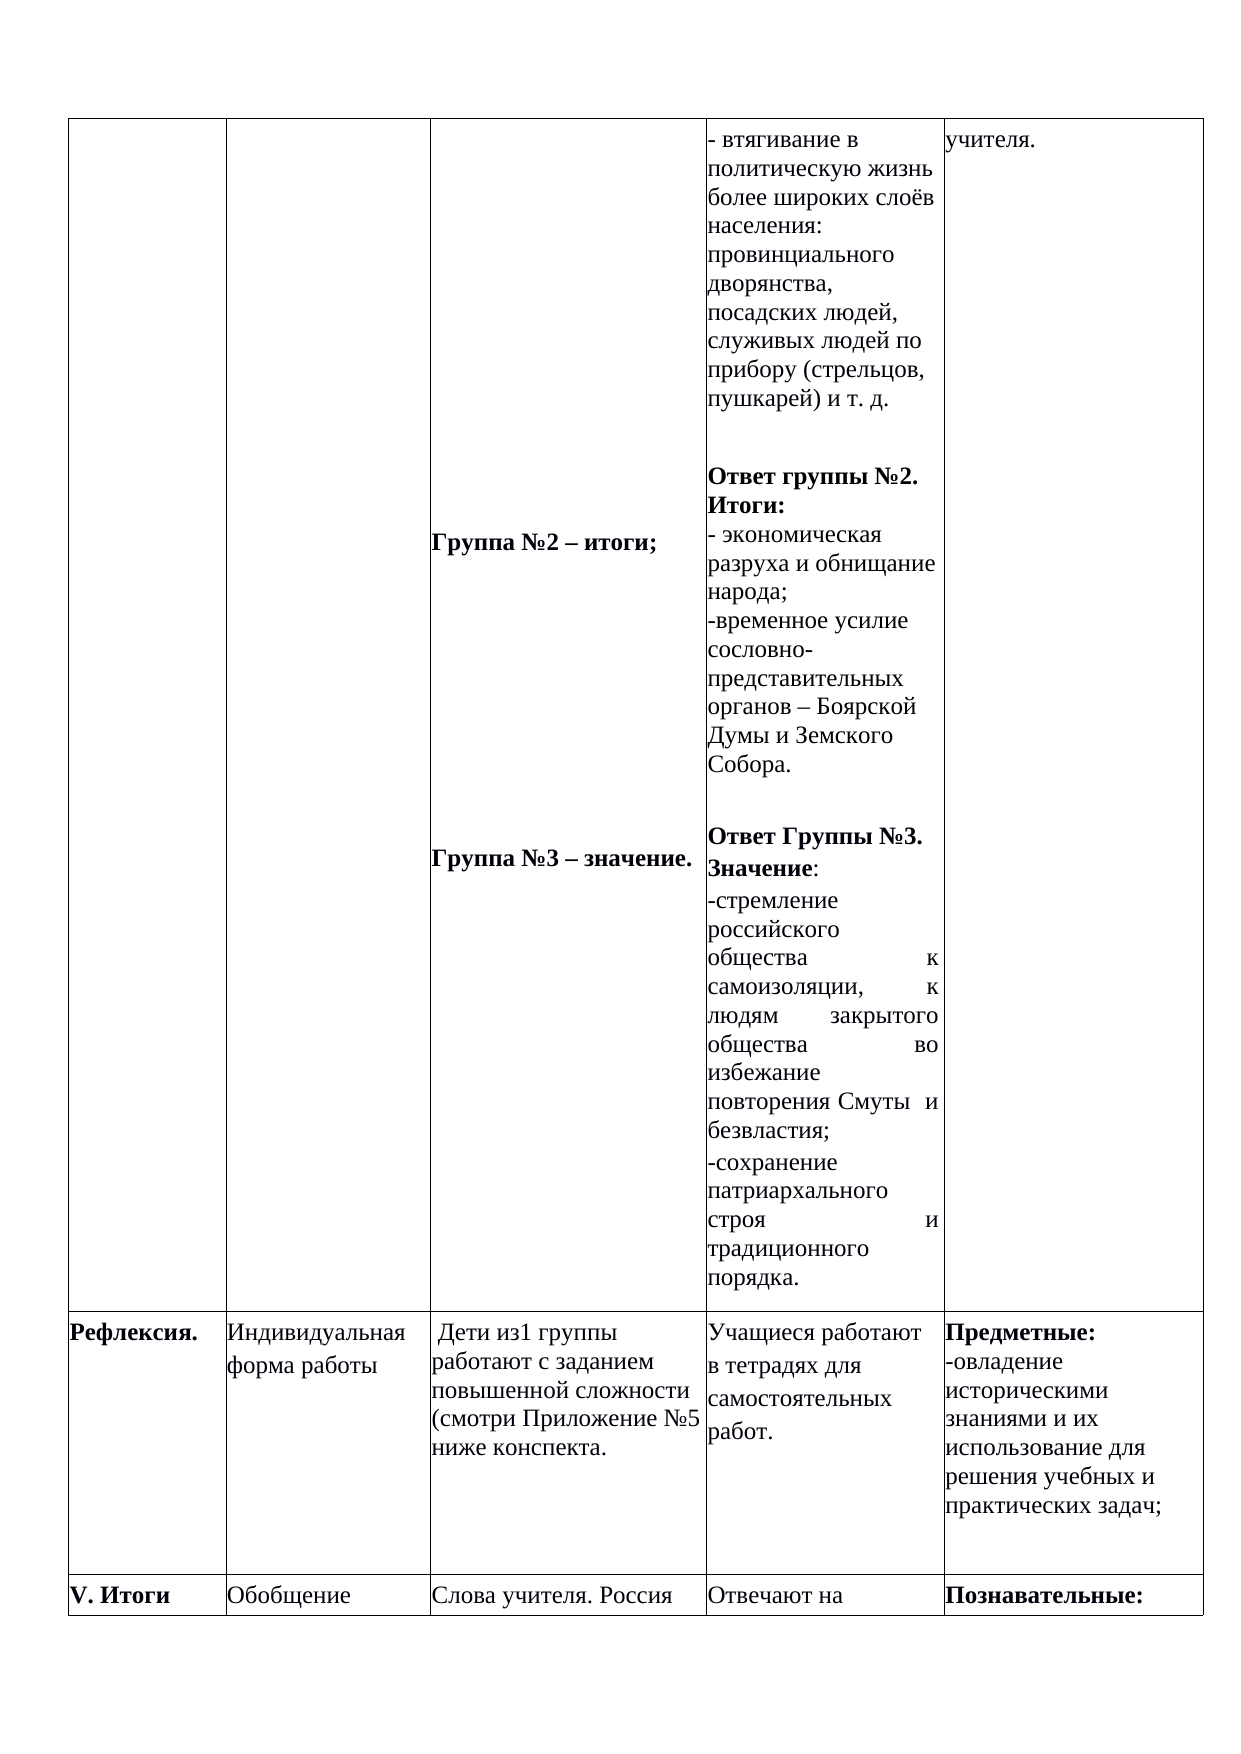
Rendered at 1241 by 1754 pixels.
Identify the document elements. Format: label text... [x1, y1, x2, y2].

table_cell Дети из1 группы работают с заданием повышенной сложности (смотри Приложение №5 ниже конспекта. [431, 1312, 706, 1574]
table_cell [707, 119, 944, 1311]
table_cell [227, 119, 430, 1311]
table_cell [227, 1575, 430, 1614]
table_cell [431, 119, 706, 1311]
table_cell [945, 1575, 1203, 1614]
table_cell Рефлексия. [69, 1312, 226, 1574]
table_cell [707, 1575, 944, 1614]
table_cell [69, 1575, 226, 1614]
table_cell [945, 119, 1203, 1311]
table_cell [69, 119, 226, 1311]
table_cell Предметные: -овладение историческими знаниями и их использование для решения учебных и практических задач; [945, 1312, 1203, 1574]
table_cell Учащиеся работают в тетрадях для самостоятельных работ. [707, 1312, 944, 1574]
table_cell Индивидуальная форма работы [227, 1312, 430, 1574]
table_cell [431, 1575, 706, 1614]
